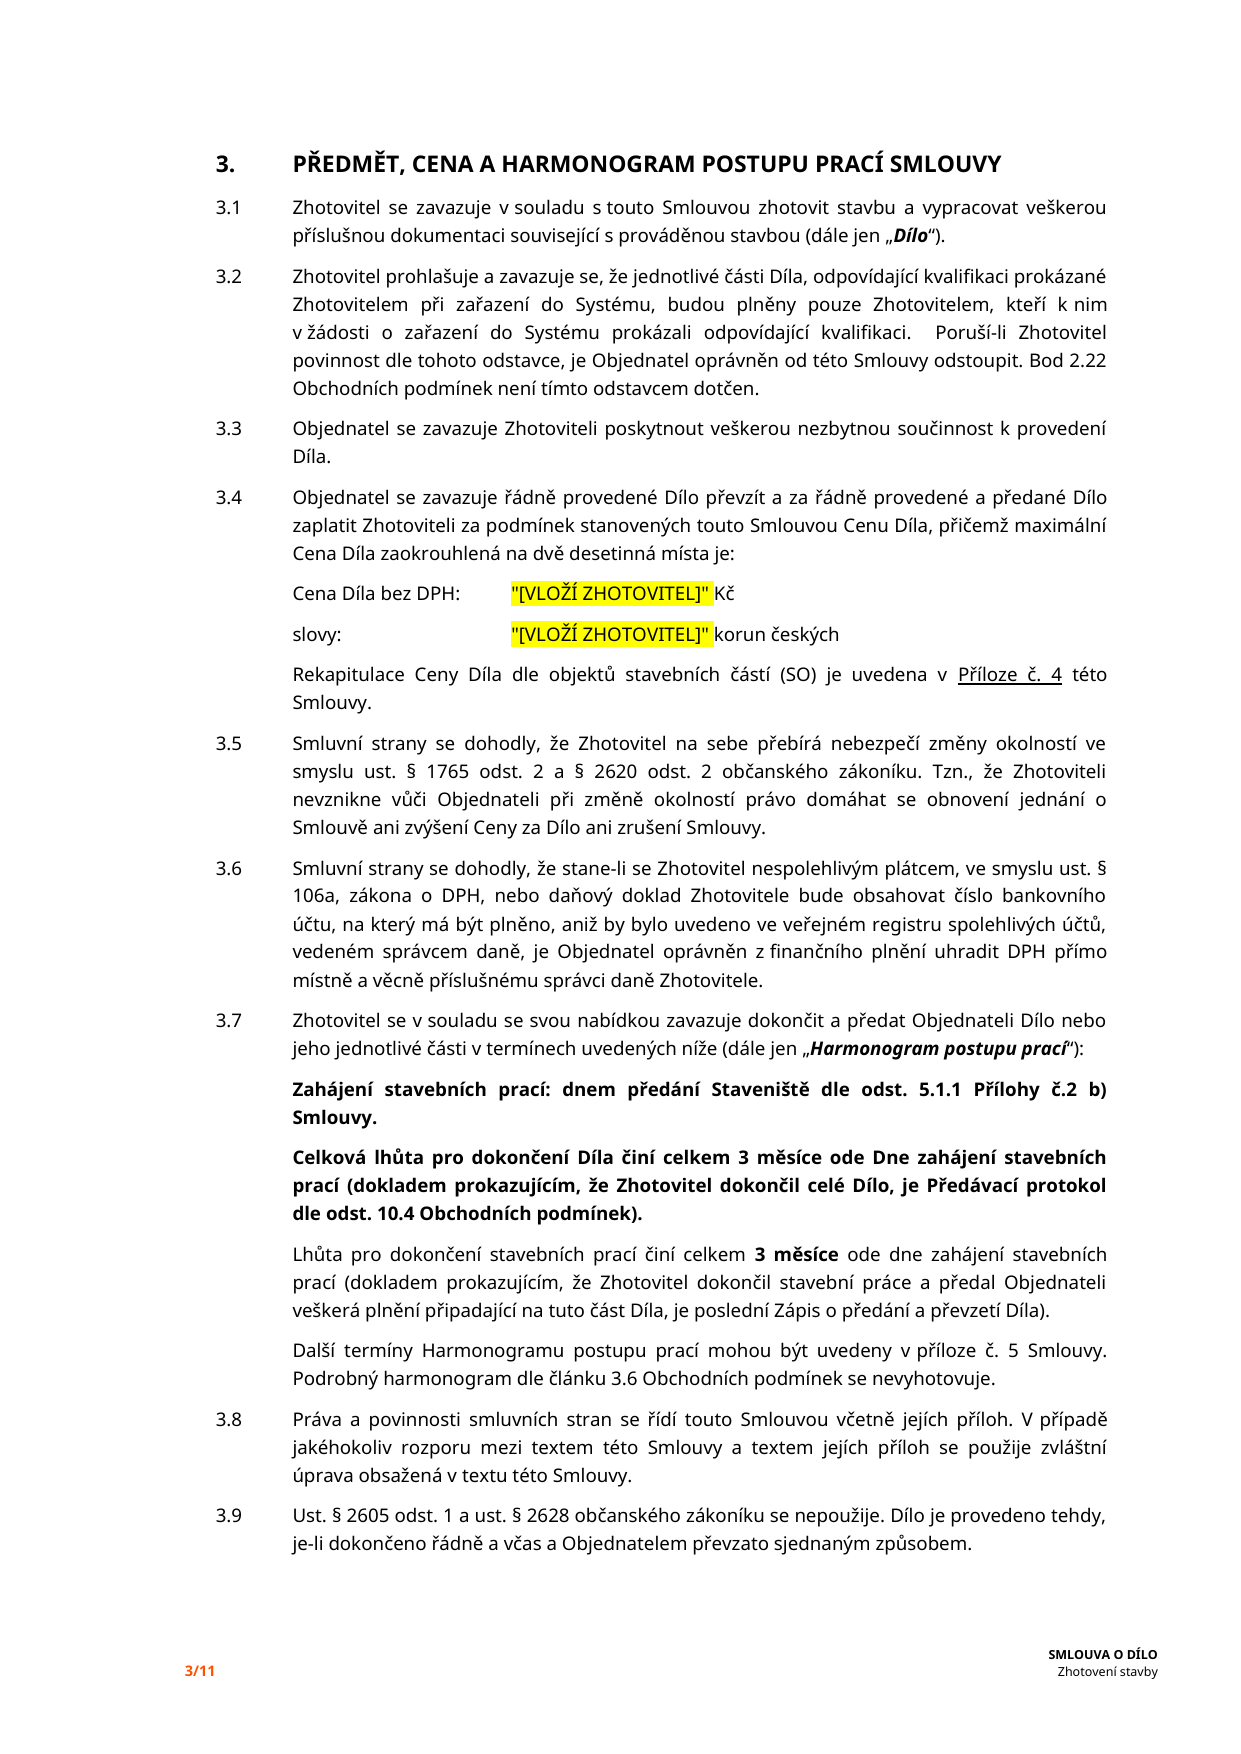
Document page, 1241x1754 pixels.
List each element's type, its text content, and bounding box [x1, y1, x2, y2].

text Smluvní strany se dohodly, že stane-li se Zhotovitel nespolehlivým plátcem, ve smyslu ust. § 106a, zákona o DPH, nebo daňový doklad Zhotovitele bude obsahovat číslo bankovního účtu, na který má být plněno, aniž by bylo uvedeno ve veřejném registru spolehlivých účtů, vedeném správcem daně, je Objednatel oprávněn z finančního plnění uhradit DPH přímo místně a věcně příslušnému správci daně Zhotovitele. [216, 855, 1107, 992]
text Cena Díla bez DPH: Kč [714, 581, 1107, 606]
text Rekapitulace Ceny Díla dle objektů stavebních částí (SO) je uvedena v Příloze č. 4 této Smlouvy. [292, 662, 1107, 715]
text PŘEDMĚT, CENA A HARMONOGRAM POSTUPU PRACÍ SMLOUVY [216, 147, 1107, 179]
text Objednatel se zavazuje Zhotoviteli poskytnout veškerou nezbytnou součinnost k provedení Díla. [216, 416, 1107, 469]
text Smluvní strany se dohodly, že Zhotovitel na sebe přebírá nebezpečí změny okolností ve smyslu ust. § 1765 odst. 2 a § 2620 odst. 2 občanského zákoníku. Tzn., že Zhotoviteli nevznikne vůči Objednateli při změně okolností právo domáhat se obnovení jednání o Smlouvě ani zvýšení Ceny za Dílo ani zrušení Smlouvy. [216, 730, 1107, 840]
text Cena Díla bez DPH: Kč [292, 581, 511, 606]
text Zhotovitel se v souladu se svou nabídkou zavazuje dokončit a předat Objednateli Dílo nebo jeho jednotlivé části v termínech uvedených níže (dále jen „Harmonogram postupu prací“): [216, 1007, 1107, 1061]
text Ust. § 2605 odst. 1 a ust. § 2628 občanského zákoníku se nepoužije. Dílo je provedeno tehdy, je-li dokončeno řádně a včas a Objednatelem převzato sjednaným způsobem. [216, 1503, 1107, 1556]
text slovy: korun českých [714, 621, 1107, 647]
text Práva a povinnosti smluvních stran se řídí touto Smlouvou včetně jejích příloh. V případě jakéhokoliv rozporu mezi textem této Smlouvy a textem jejích příloh se použije zvláštní úprava obsažená v textu této Smlouvy. [216, 1406, 1107, 1488]
text Zahájení stavebních prací: dnem předání Staveniště dle odst. 5.1.1 Přílohy č.2 b) Smlouvy. [292, 1076, 1107, 1129]
text Zhotovitel prohlašuje a zavazuje se, že jednotlivé části Díla, odpovídající kvalifikaci prokázané Zhotovitelem při zařazení do Systému, budou plněny pouze Zhotovitelem, kteří k nim v žádosti o zařazení do Systému prokázali odpovídající kvalifikaci. Poruší-li Zhotovitel povinnost dle tohoto odstavce, je Objednatel oprávněn od této Smlouvy odstoupit. Bod 2.22 Obchodních podmínek není tímto odstavcem dotčen. [216, 263, 1107, 401]
text Zhotovitel se zavazuje v souladu s touto Smlouvou zhotovit stavbu a vypracovat veškerou příslušnou dokumentaci související s prováděnou stavbou (dále jen „Dílo“). [216, 194, 1107, 248]
text Další termíny Harmonogramu postupu prací mohou být uvedeny v příloze č. 5 Smlouvy. Podrobný harmonogram dle článku 3.6 Obchodních podmínek se nevyhotovuje. [292, 1338, 1107, 1391]
text Objednatel se zavazuje řádně provedené Dílo převzít a za řádně provedené a předané Dílo zaplatit Zhotoviteli za podmínek stanovených touto Smlouvou Cenu Díla, přičemž maximální Cena Díla zaokrouhlená na dvě desetinná místa je: [216, 484, 1107, 566]
text slovy: korun českých [292, 621, 511, 647]
text Celková lhůta pro dokončení Díla činí celkem 3 měsíce ode Dne zahájení stavebních prací (dokladem prokazujícím, že Zhotovitel dokončil celé Dílo, je Předávací protokol dle odst. 10.4 Obchodních podmínek). [292, 1144, 1107, 1226]
text Lhůta pro dokončení stavebních prací činí celkem 3 měsíce ode dne zahájení stavebních prací (dokladem prokazujícím, že Zhotovitel dokončil stavební práce a předal Objednateli veškerá plnění připadající na tuto část Díla, je poslední Zápis o předání a převzetí Díla). [292, 1241, 1107, 1323]
